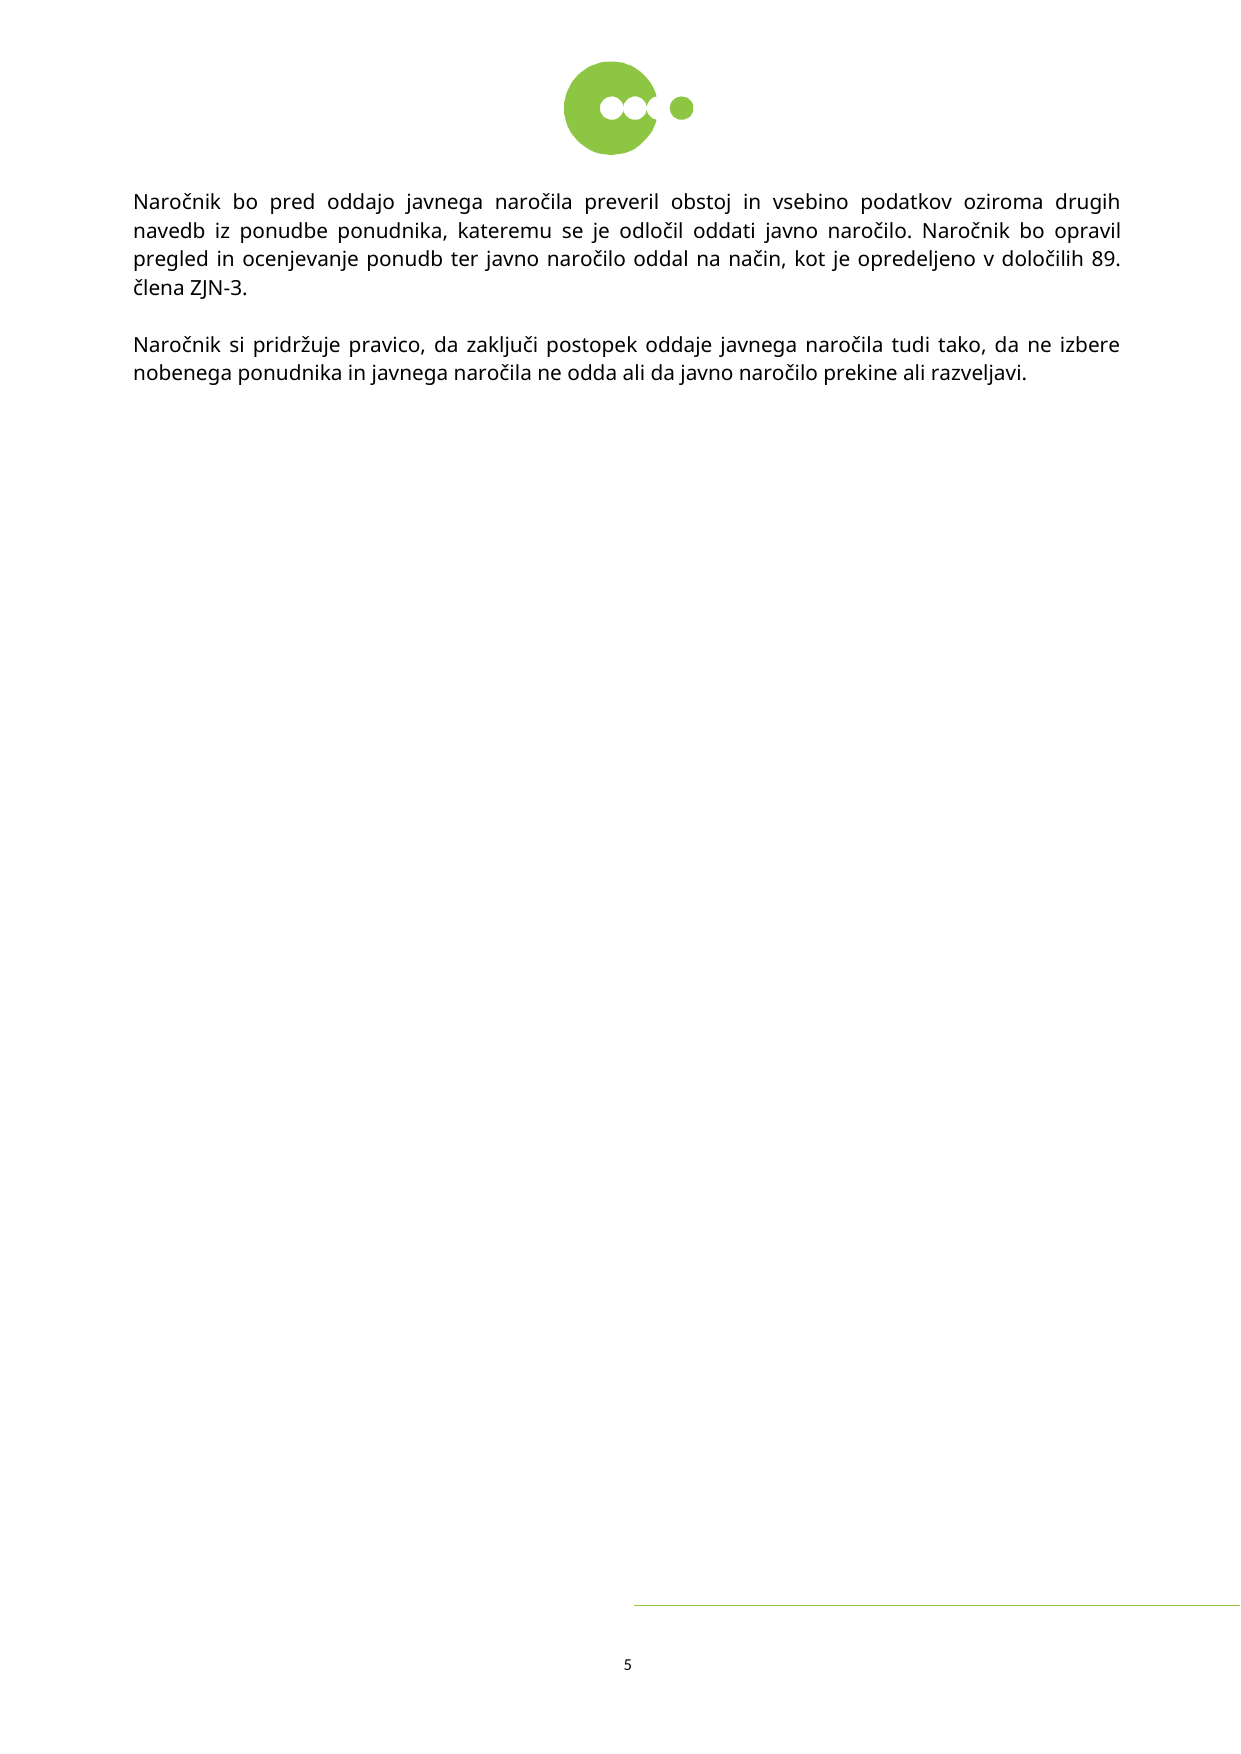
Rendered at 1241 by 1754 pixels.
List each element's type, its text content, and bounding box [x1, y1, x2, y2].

text Naročnik si pridržuje pravico, da zaključi postopek oddaje javnega naročila tudi tako, da ne izbere nobenega ponudnika in javnega naročila ne odda ali da javno naročilo prekine ali razveljavi. [133, 330, 1122, 387]
text Naročnik bo pred oddajo javnega naročila preveril obstoj in vsebino podatkov oziroma drugih navedb iz ponudbe ponudnika, kateremu se je odločil oddati javno naročilo. Naročnik bo opravil pregled in ocenjevanje ponudb ter javno naročilo oddal na način, kot je opredeljeno v določilih 89. člena ZJN-3. [133, 187, 1122, 301]
